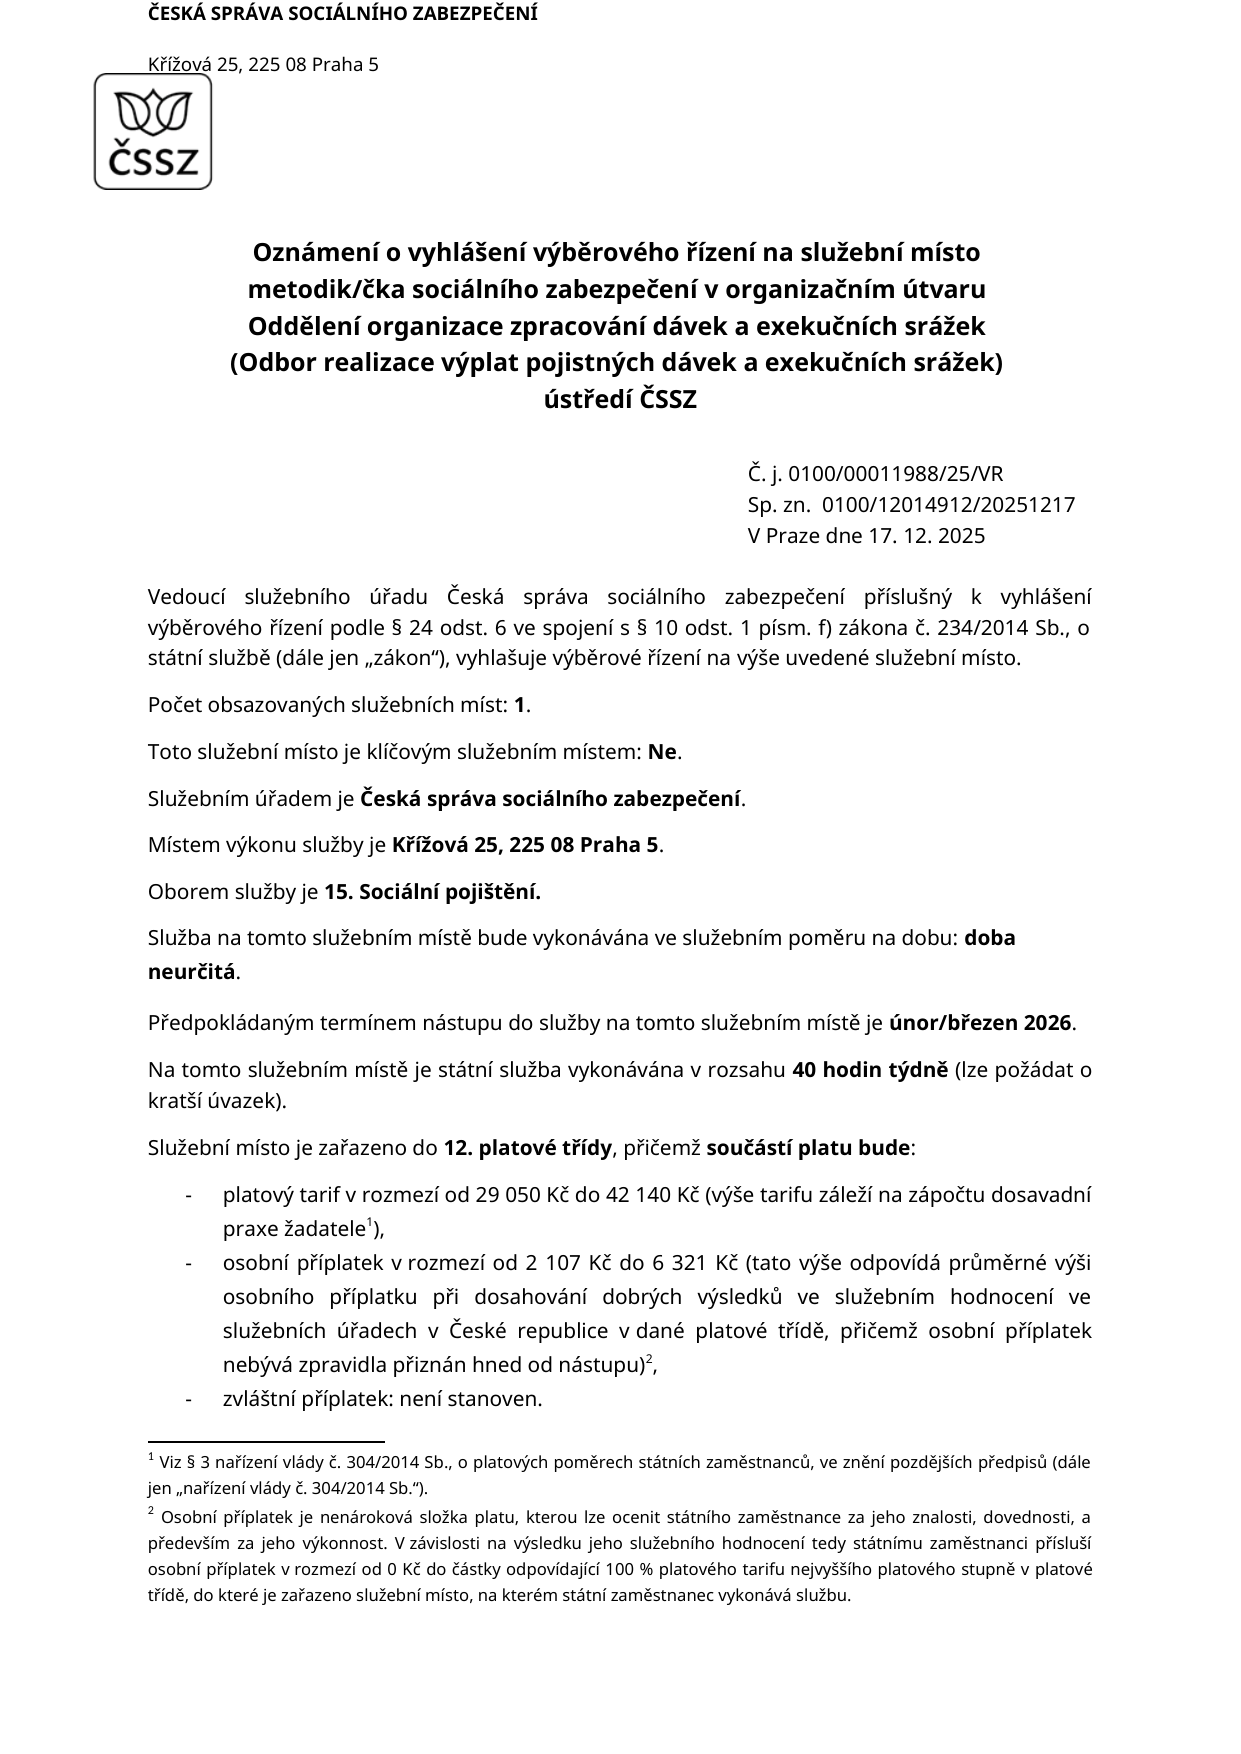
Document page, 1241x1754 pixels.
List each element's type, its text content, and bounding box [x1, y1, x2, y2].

list osobní příplatek v rozmezí od 2 107 Kč do 6 321 Kč (tato výše odpovídá průměrné výši osobního příplatku při dosahování dobrých výsledků ve služebním hodnocení ve služebních úřadech v České republice v dané platové třídě, přičemž osobní příplatek nebývá zpravidla přiznán hned od nástupu), [185, 1248, 1093, 1379]
list platový tarif v rozmezí od 29 050 Kč do 42 140 Kč (výše tarifu záleží na zápočtu dosavadní praxe žadatele), [185, 1180, 1093, 1242]
text Služební místo je zařazeno do 12. platové třídy, přičemž součástí platu bude: [148, 1133, 1093, 1162]
text Oborem služby je 15. Sociální pojištění. [148, 877, 1093, 905]
text Vedoucí služebního úřadu Česká správa sociálního zabezpečení příslušný k vyhlášení výběrového řízení podle § 24 odst. 6 ve spojení s § 10 odst. 1 písm. f) zákona č. 234/2014 Sb., o státní službě (dále jen „zákon“), vyhlašuje výběrové řízení na výše uvedené služební místo. [148, 582, 1093, 672]
list zvláštní příplatek: není stanoven. [185, 1384, 1093, 1413]
text Č. j. 0100/00011988/25/VR [148, 459, 1093, 488]
text Předpokládaným termínem nástupu do služby na tomto služebním místě je únor/březen 2026. [148, 1008, 1093, 1037]
text Služebním úřadem je Česká správa sociálního zabezpečení. [148, 784, 1093, 812]
text Toto služební místo je klíčovým služebním místem: Ne. [148, 737, 1093, 766]
text Na tomto služebním místě je státní služba vykonávána v rozsahu 40 hodin týdně (lze požádat o kratší úvazek). [148, 1055, 1093, 1114]
text Počet obsazovaných služebních míst: 1. [148, 691, 1093, 719]
text Oznámení o vyhlášení výběrového řízení na služební místo metodik/čka sociálního zabezpečení v organizačním útvaru Oddělení organizace zpracování dávek a exekučních srážek (Odbor realizace výplat pojistných dávek a exekučních srážek) ústředí ČSSZ [148, 235, 1093, 416]
text Sp. zn. 0100/12014912/20251217 [148, 490, 1093, 518]
text Služba na tomto služebním místě bude vykonávána ve služebním poměru na dobu: doba neurčitá. [148, 923, 1093, 986]
text Místem výkonu služby je Křížová 25, 225 08 Praha 5. [148, 830, 1093, 859]
text V Praze dne 17. 12. 2025 [748, 521, 1093, 549]
picture [0, 73, 1241, 190]
